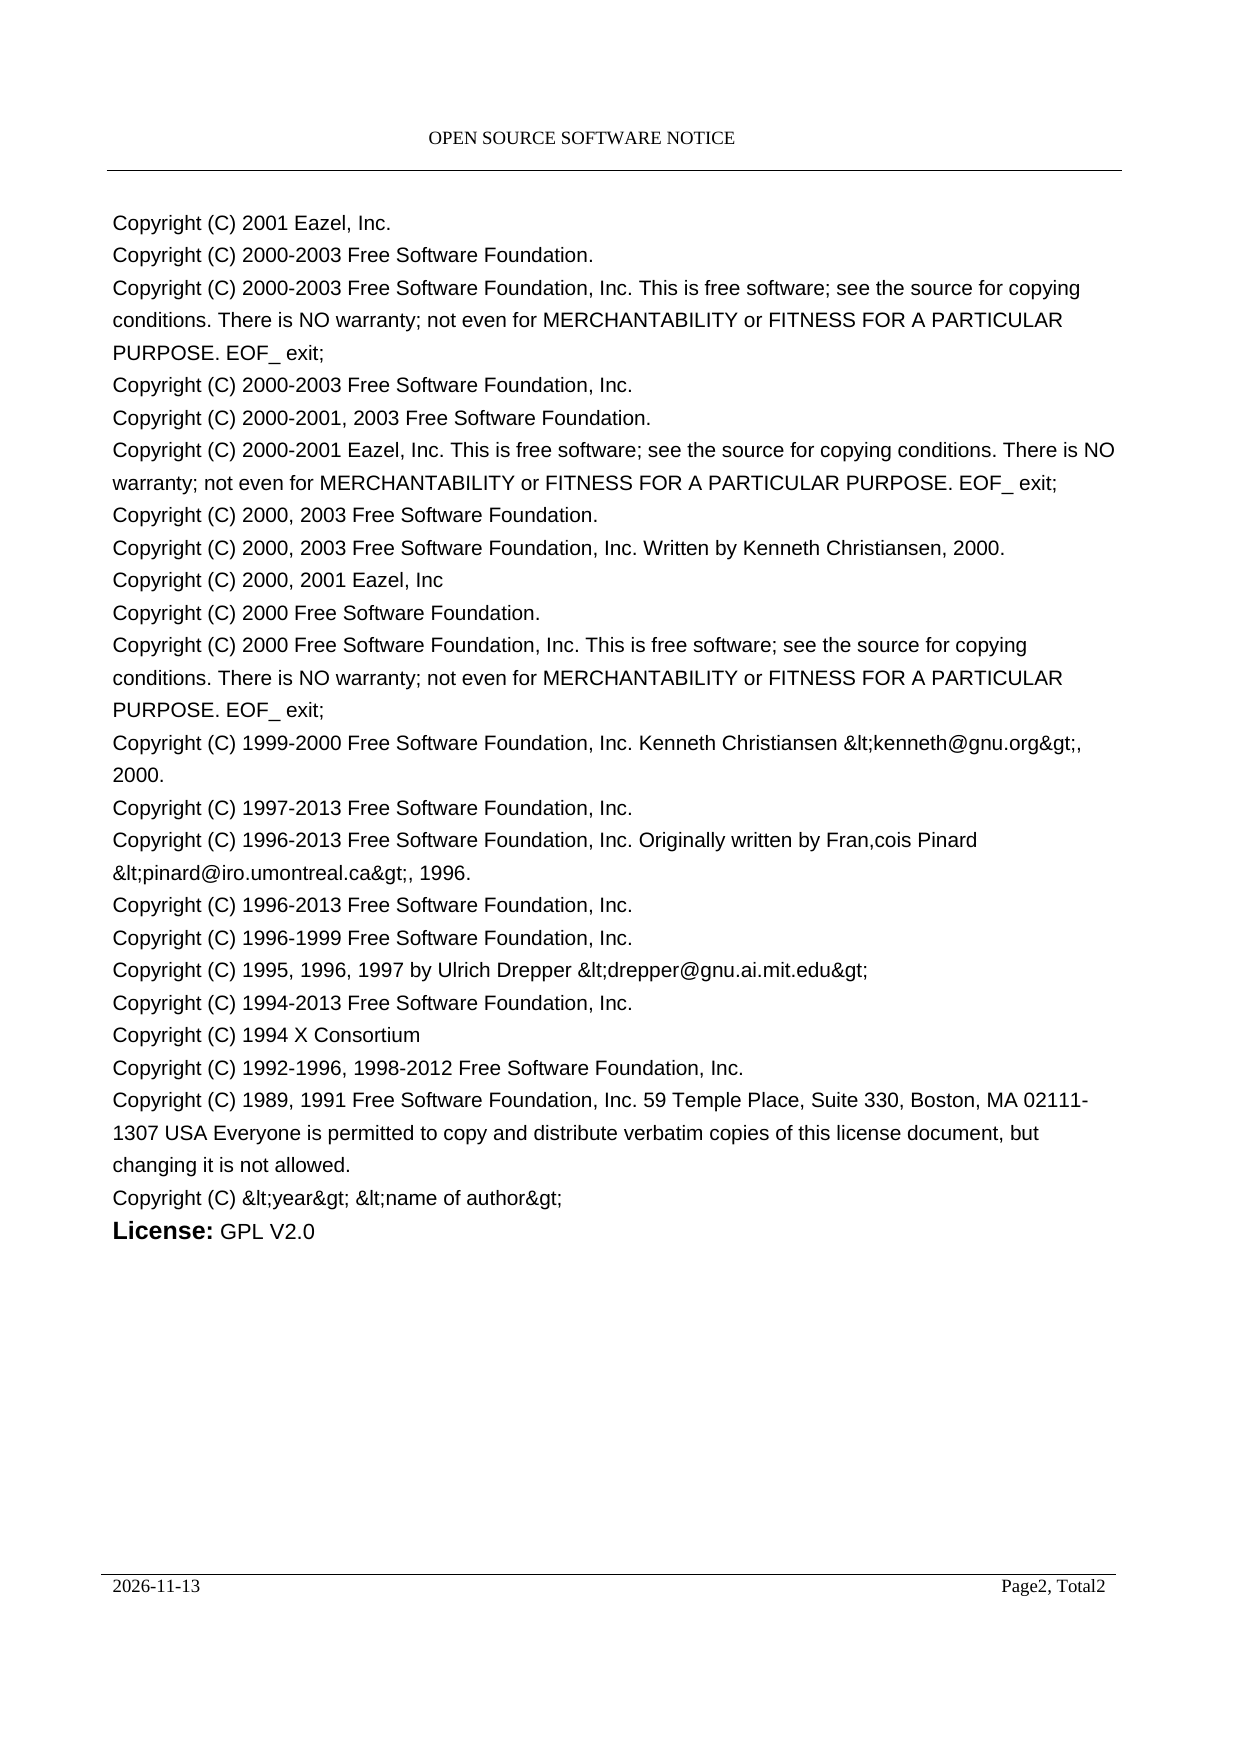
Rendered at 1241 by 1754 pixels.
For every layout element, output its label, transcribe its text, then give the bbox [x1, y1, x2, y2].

text Copyright (C) 2000-2001 Eazel, Inc. This is free software; see the source for copying conditions. There is NO warranty; not even for MERCHANTABILITY or FITNESS FOR A PARTICULAR PURPOSE. EOF_ exit; [112, 434, 1128, 499]
text Copyright (C) 1994 X Consortium [112, 1019, 1128, 1051]
text Copyright (C) 1997-2013 Free Software Foundation, Inc. [112, 791, 1128, 824]
text License: GPL V2.0 [112, 1214, 1128, 1311]
text Copyright (C) 2000-2001, 2003 Free Software Foundation. [112, 401, 1128, 434]
text Copyright (C) 1996-2013 Free Software Foundation, Inc. Originally written by Fran,cois Pinard &lt;pinard@iro.umontreal.ca&gt;, 1996. [112, 824, 1128, 889]
text Copyright (C) 2000-2003 Free Software Foundation. [112, 239, 1128, 271]
text Copyright (C) 1995, 1996, 1997 by Ulrich Drepper &lt;drepper@gnu.ai.mit.edu&gt; [112, 954, 1128, 986]
text Copyright (C) 1996-2013 Free Software Foundation, Inc. [112, 889, 1128, 921]
text Copyright (C) 2000 Free Software Foundation. [112, 596, 1128, 629]
text Copyright (C) 2000-2003 Free Software Foundation, Inc. This is free software; see the source for copying conditions. There is NO warranty; not even for MERCHANTABILITY or FITNESS FOR A PARTICULAR PURPOSE. EOF_ exit; [112, 271, 1128, 369]
text Copyright (C) 1994-2013 Free Software Foundation, Inc. [112, 986, 1128, 1019]
text Copyright (C) 2001 Eazel, Inc. [112, 206, 1128, 239]
text Copyright (C) 1989, 1991 Free Software Foundation, Inc. 59 Temple Place, Suite 330, Boston, MA 02111-1307 USA Everyone is permitted to copy and distribute verbatim copies of this license document, but changing it is not allowed. [112, 1084, 1128, 1181]
text Copyright (C) 1999-2000 Free Software Foundation, Inc. Kenneth Christiansen &lt;kenneth@gnu.org&gt;, 2000. [112, 726, 1128, 791]
text Copyright (C) 2000 Free Software Foundation, Inc. This is free software; see the source for copying conditions. There is NO warranty; not even for MERCHANTABILITY or FITNESS FOR A PARTICULAR PURPOSE. EOF_ exit; [112, 629, 1128, 726]
text Copyright (C) 2000-2003 Free Software Foundation, Inc. [112, 369, 1128, 401]
text Copyright (C) 2000, 2003 Free Software Foundation. [112, 499, 1128, 531]
text Copyright (C) &lt;year&gt; &lt;name of author&gt; [112, 1181, 1128, 1214]
text Copyright (C) 1996-1999 Free Software Foundation, Inc. [112, 921, 1128, 954]
text Copyright (C) 2000, 2003 Free Software Foundation, Inc. Written by Kenneth Christiansen, 2000. [112, 531, 1128, 564]
text Copyright (C) 1992-1996, 1998-2012 Free Software Foundation, Inc. [112, 1051, 1128, 1084]
text Copyright (C) 2000, 2001 Eazel, Inc [112, 564, 1128, 596]
